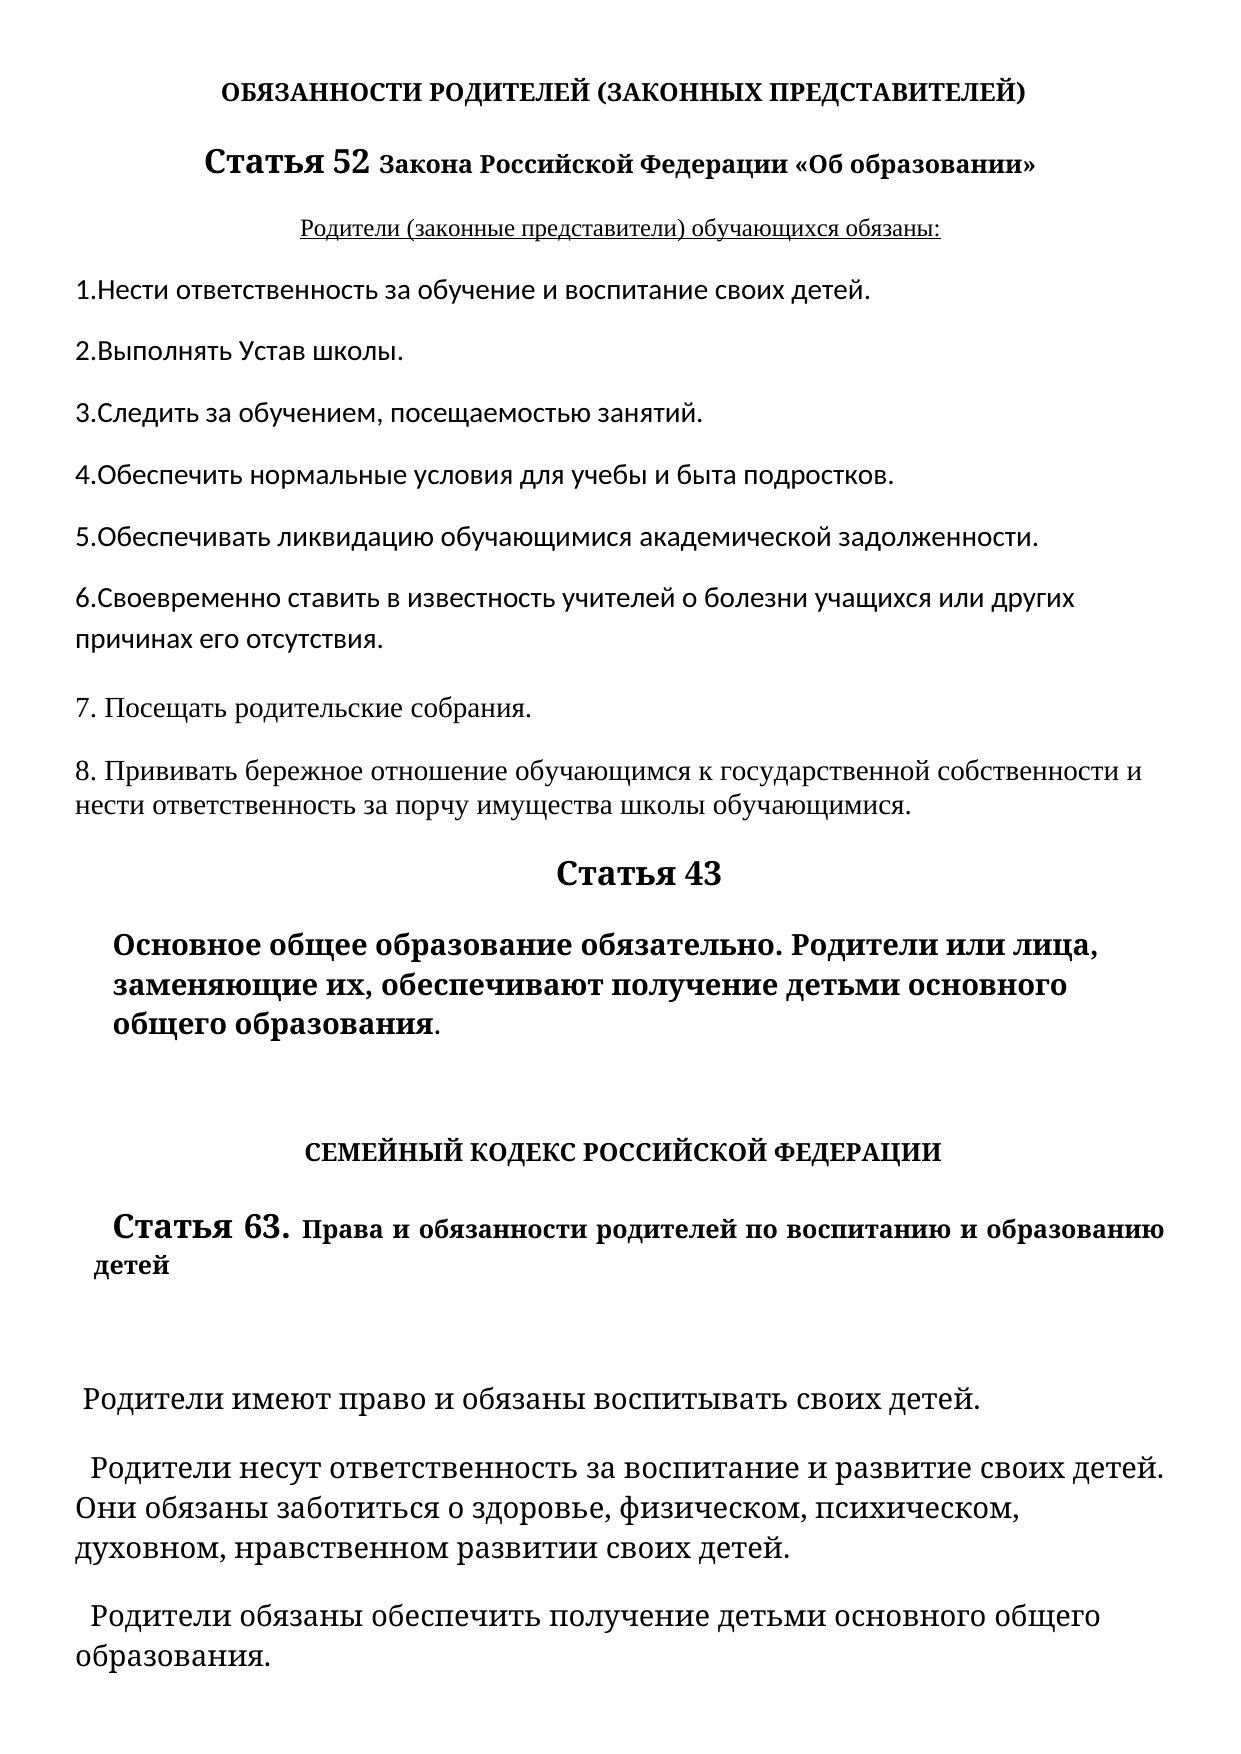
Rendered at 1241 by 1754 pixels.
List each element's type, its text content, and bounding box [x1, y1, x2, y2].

text СЕМЕЙНЫЙ КОДЕКС РОССИЙСКОЙ ФЕДЕРАЦИИ [75, 1134, 1165, 1168]
text 7. Посещать родительские собрания. [75, 691, 1165, 724]
text Родители (законные представители) обучающихся обязаны: [75, 213, 1165, 242]
text Родители имеют право и обязаны воспитывать своих детей. [75, 1379, 1165, 1418]
text Статья 43 [112, 849, 1165, 895]
text 1.Нести ответственность за обучение и воспитание своих детей. [75, 271, 1165, 306]
text ОБЯЗАННОСТИ РОДИТЕЛЕЙ (ЗАКОННЫХ ПРЕДСТАВИТЕЛЕЙ) [75, 75, 1165, 109]
text Основное общее образование обязательно. Родители или лица, заменяющие их, обеспечивают получение детьми основного общего образования. [112, 924, 1165, 1043]
text Статья 52 Закона Российской Федерации «Об образовании» [75, 138, 1165, 184]
text Родители несут ответственность за воспитание и развитие своих детей. Они обязаны заботиться о здоровье, физическом, психическом, духовном, нравственном развитии своих детей. [75, 1447, 1165, 1567]
text 6.Своевременно ставить в известность учителей о болезни учащихся или других причинах его отсутствия. [75, 579, 1165, 656]
text 3.Следить за обучением, посещаемостью занятий. [75, 394, 1165, 430]
text 4.Обеспечить нормальные условия для учебы и быта подростков. [75, 456, 1165, 492]
text Родители обязаны обеспечить получение детьми основного общего образования. [75, 1596, 1165, 1675]
text 8. Прививать бережное отношение обучающимся к государственной собственности и нести ответственность за порчу имущества школы обучающимися. [75, 753, 1165, 820]
text Статья 63. Права и обязанности родителей по воспитанию и образованию детей [75, 1202, 1165, 1282]
text 2.Выполнять Устав школы. [75, 332, 1165, 368]
text 5.Обеспечивать ликвидацию обучающимися академической задолженности. [75, 518, 1165, 553]
